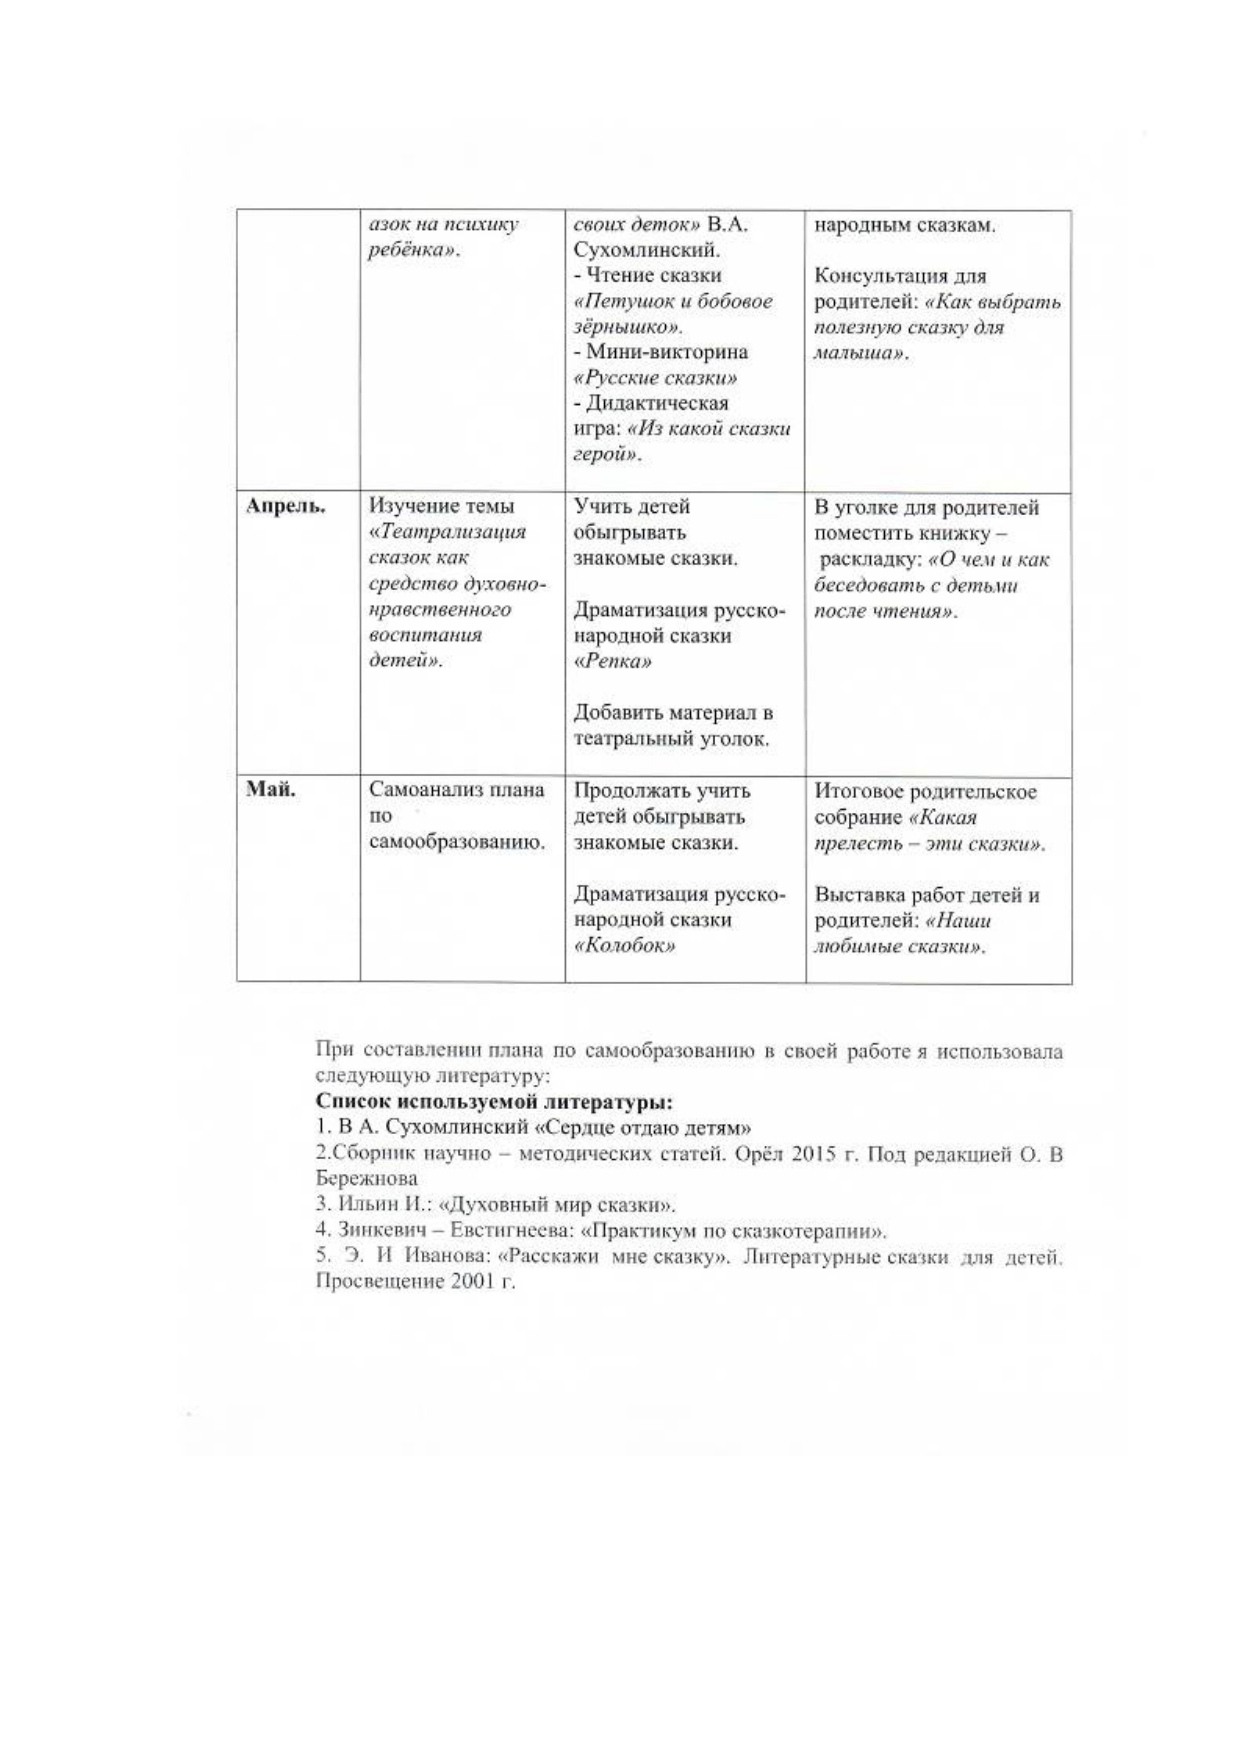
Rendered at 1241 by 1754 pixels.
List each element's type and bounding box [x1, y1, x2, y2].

picture [177, 118, 1153, 1456]
